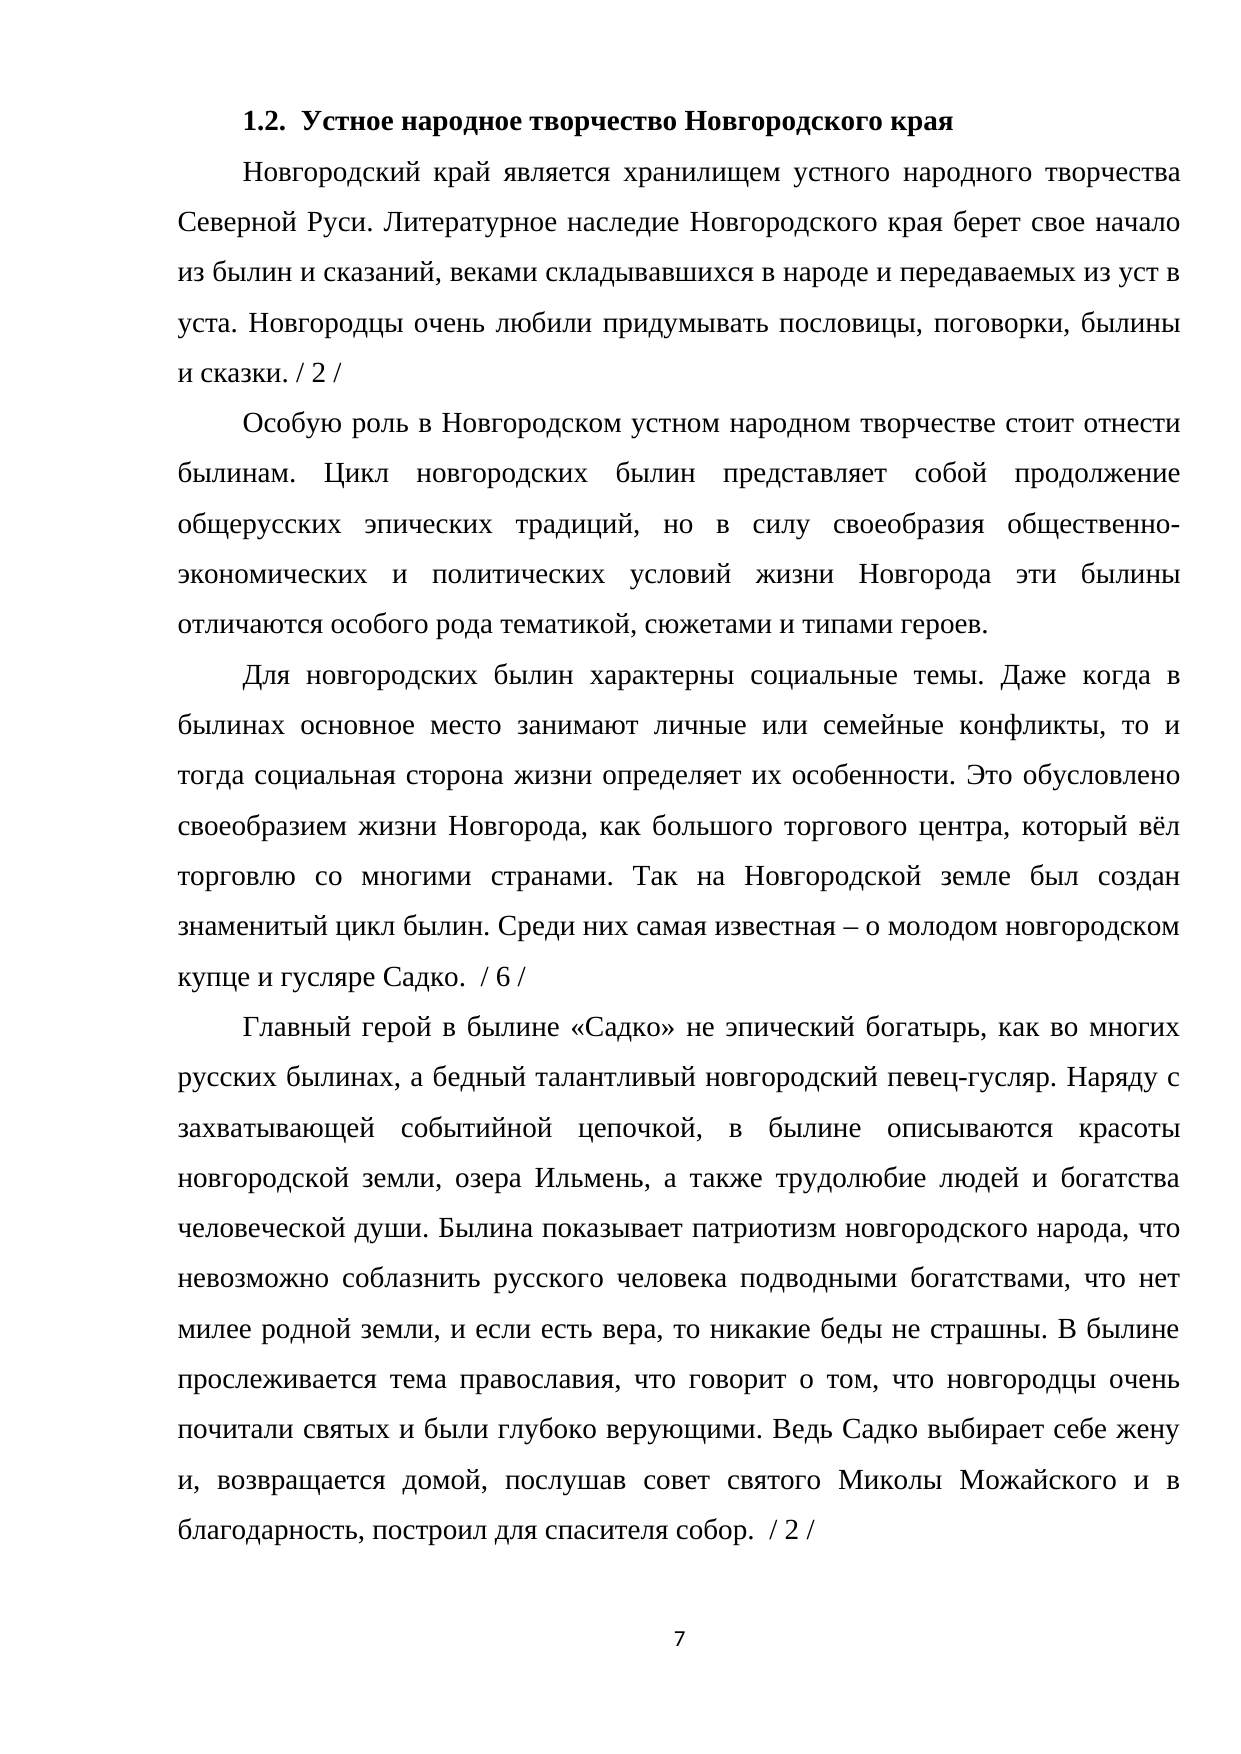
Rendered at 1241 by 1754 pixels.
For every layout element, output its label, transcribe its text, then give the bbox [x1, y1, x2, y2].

text 1.2. Устное народное творчество Новгородского края [177, 103, 1181, 137]
text Главный герой в былине «Садко» не эпический богатырь, как во многих русских былинах, а бедный талантливый новгородский певец-гусляр. Наряду с захватывающей событийной цепочкой, в былине описываются красоты новгородской земли, озера Ильмень, а также трудолюбие людей и богатства человеческой души. Былина показывает патриотизм новгородского народа, что невозможно соблазнить русского человека подводными богатствами, что нет милее родной земли, и если есть вера, то никакие беды не страшны. В былине прослеживается тема православия, что говорит о том, что новгородцы очень почитали святых и были глубоко верующими. Ведь Садко выбирает себе жену и, возвращается домой, послушав совет святого Миколы Можайского и в благодарность, построил для спасителя собор. / 2 / [177, 1009, 1181, 1546]
text Новгородский край является хранилищем устного народного творчества Северной Руси. Литературное наследие Новгородского края берет свое начало из былин и сказаний, веками складывавшихся в народе и передаваемых из уст в уста. Новгородцы очень любили придумывать пословицы, поговорки, былины и сказки. / 2 / [177, 154, 1181, 388]
text Для новгородских былин характерны социальные темы. Даже когда в былинах основное место занимают личные или семейные конфликты, то и тогда социальная сторона жизни определяет их особенности. Это обусловлено своеобразием жизни Новгорода, как большого торгового центра, который вёл торговлю со многими странами. Так на Новгородской земле был создан знаменитый цикл былин. Среди них самая известная – о молодом новгородском купце и гусляре Садко. / 6 / [177, 657, 1181, 992]
text Особую роль в Новгородском устном народном творчестве стоит отнести былинам. Цикл новгородских былин представляет собой продолжение общерусских эпических традиций, но в силу своеобразия общественно-экономических и политических условий жизни Новгорода эти былины отличаются особого рода тематикой, сюжетами и типами героев. [177, 405, 1181, 640]
